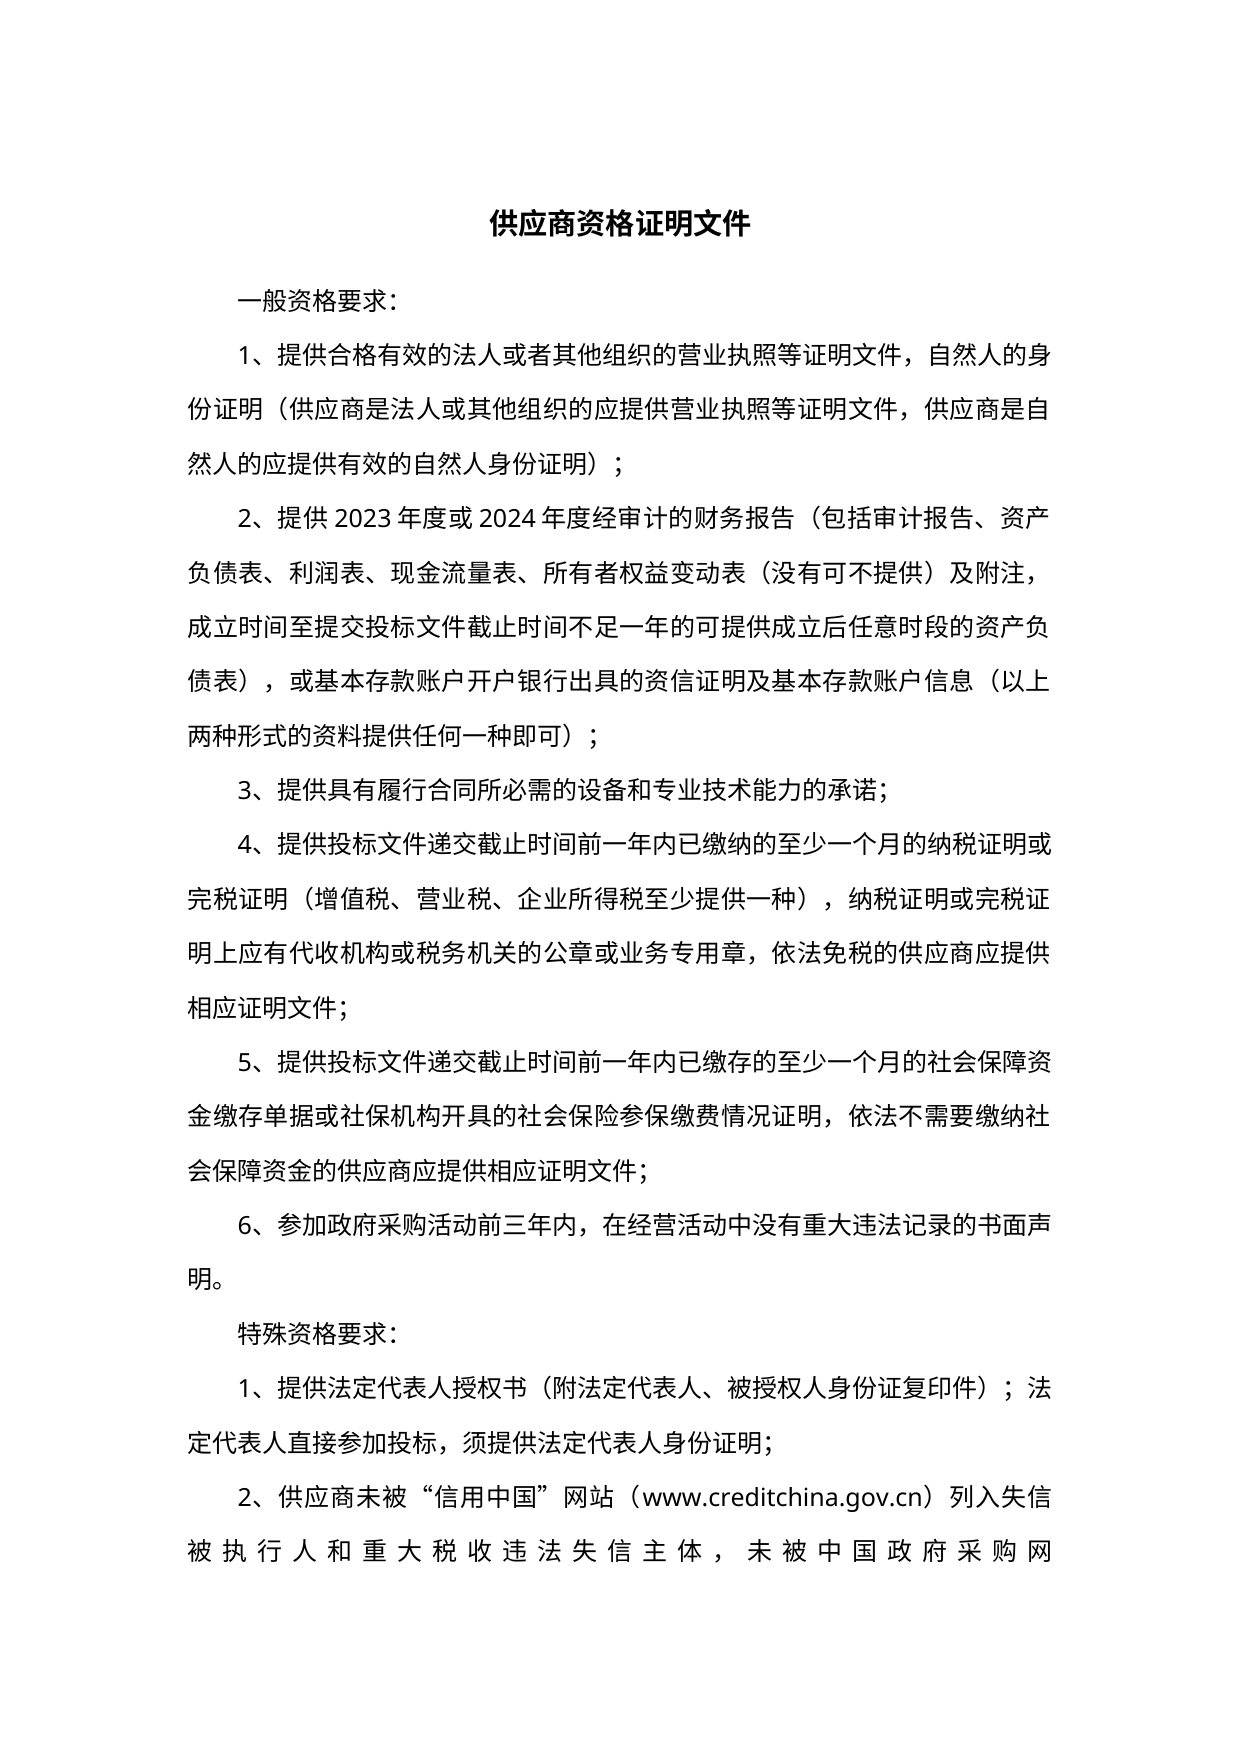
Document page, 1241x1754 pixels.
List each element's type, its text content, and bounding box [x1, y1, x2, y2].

list 2、提供2023年度或2024年度经审计的财务报告（包括审计报告、资产负债表、利润表、现金流量表、所有者权益变动表（没有可不提供）及附注，成立时间至提交投标文件截止时间不足一年的可提供成立后任意时段的资产负债表），或基本存款账户开户银行出具的资信证明及基本存款账户信息（以上两种形式的资料提供任何一种即可）； [187, 499, 1053, 752]
subtitle 供应商资格证明文件 [187, 189, 1053, 254]
list 1、提供合格有效的法人或者其他组织的营业执照等证明文件，自然人的身份证明（供应商是法人或其他组织的应提供营业执照等证明文件，供应商是自然人的应提供有效的自然人身份证明）； [187, 336, 1053, 481]
list 6、参加政府采购活动前三年内，在经营活动中没有重大违法记录的书面声明。 [187, 1206, 1053, 1296]
list 3、提供具有履行合同所必需的设备和专业技术能力的承诺； [187, 771, 1053, 807]
list 5、提供投标文件递交截止时间前一年内已缴存的至少一个月的社会保障资金缴存单据或社保机构开具的社会保险参保缴费情况证明，依法不需要缴纳社会保障资金的供应商应提供相应证明文件； [187, 1042, 1053, 1187]
list 特殊资格要求： [187, 1314, 1053, 1351]
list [187, 1477, 1053, 1568]
list 4、提供投标文件递交截止时间前一年内已缴纳的至少一个月的纳税证明或完税证明（增值税、营业税、企业所得税至少提供一种），纳税证明或完税证明上应有代收机构或税务机关的公章或业务专用章，依法免税的供应商应提供相应证明文件； [187, 825, 1053, 1024]
list 1、提供法定代表人授权书（附法定代表人、被授权人身份证复印件）；法定代表人直接参加投标，须提供法定代表人身份证明； [187, 1369, 1053, 1459]
text 一般资格要求： [187, 281, 1059, 317]
